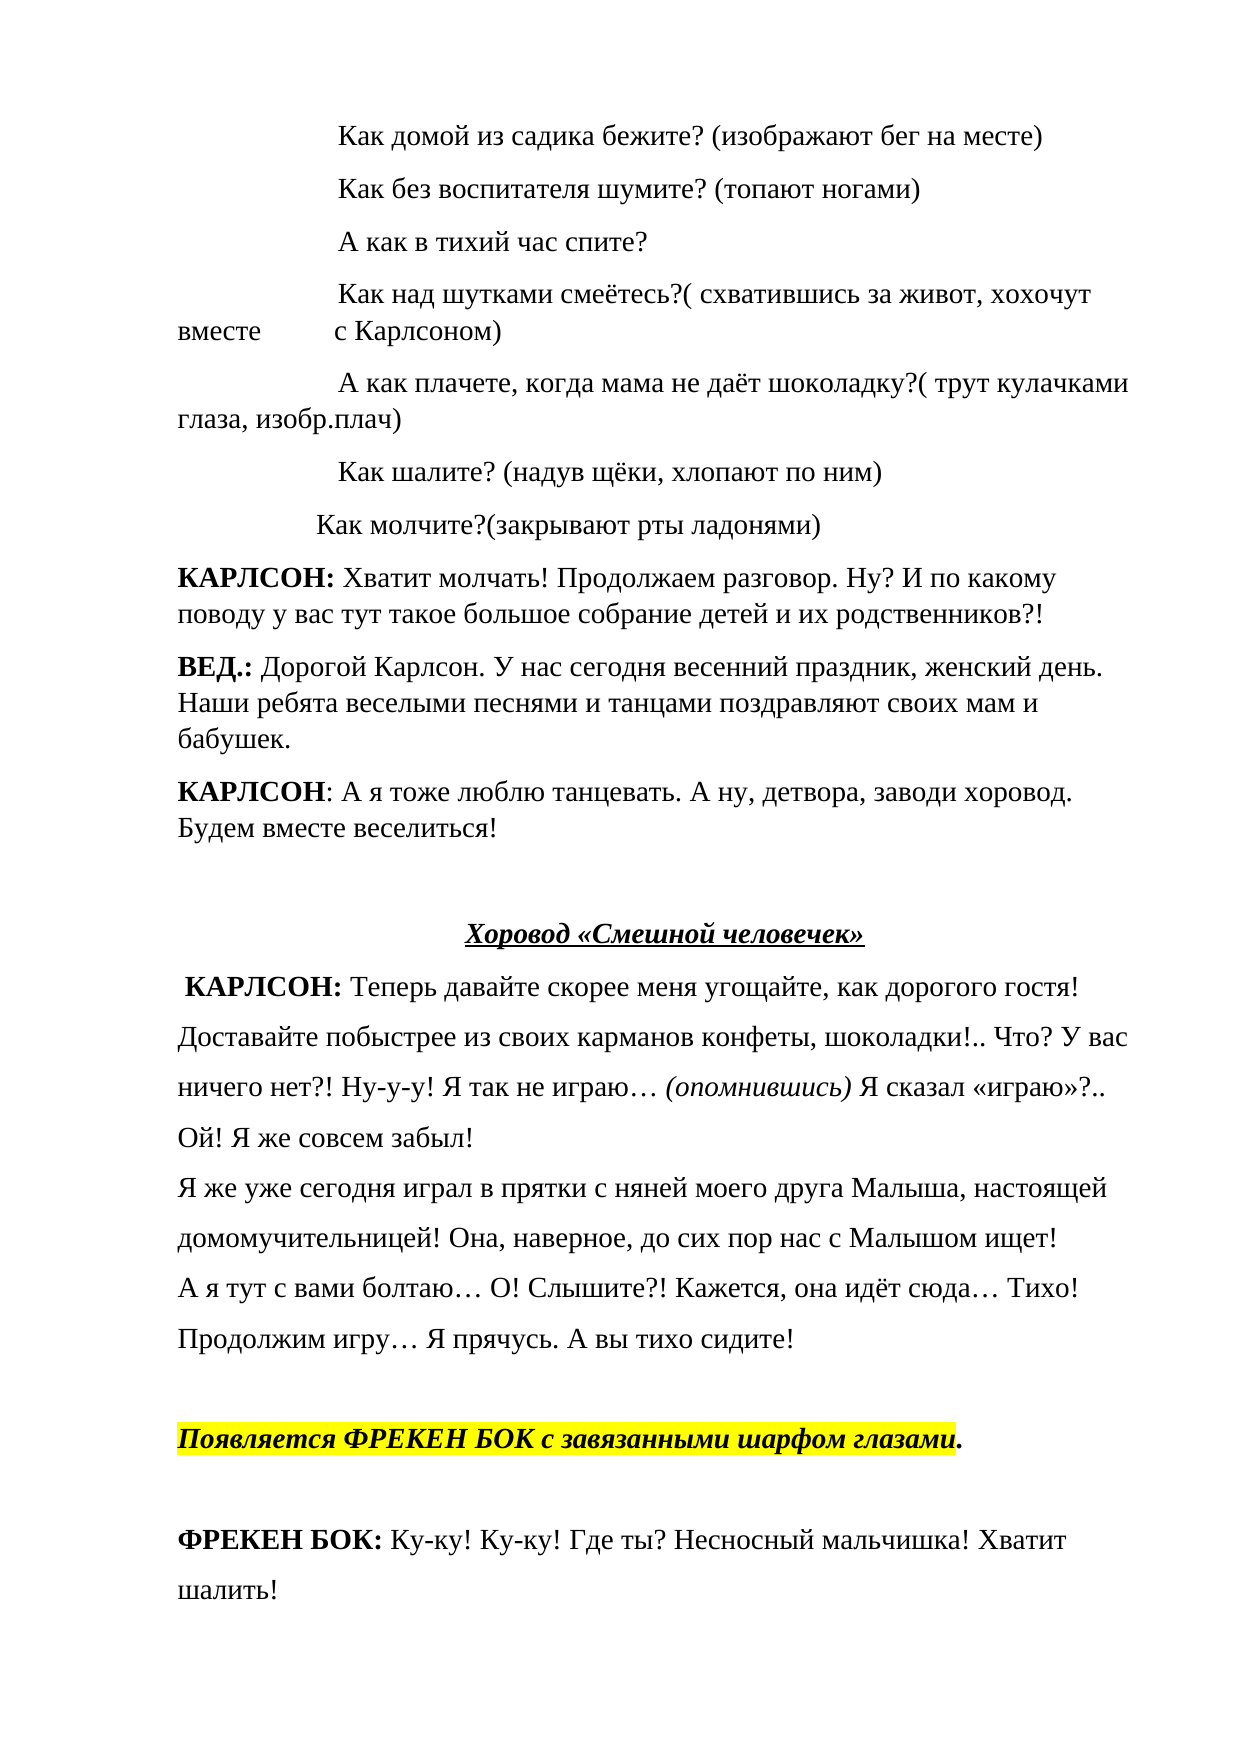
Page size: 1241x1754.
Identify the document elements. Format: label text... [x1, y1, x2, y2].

text Появляется ФРЕКЕН БОК с завязанными шарфом глазами. [177, 1371, 1152, 1455]
text А как в тихий час спите? [177, 224, 1152, 257]
text КАРЛСОН: Хватит молчать! Продолжаем разговор. Ну? И по какому поводу у вас тут такое большое собрание детей и их родственников?! [177, 560, 1152, 630]
text Как домой из садика бежите? (изображают бег на месте) [177, 118, 1152, 152]
text КАРЛСОН: Теперь давайте скорее меня угощайте, как дорогого гостя! Доставайте побыстрее из своих карманов конфеты, шоколадки!.. Что? У вас ничего нет?! Ну-у-у! Я так не играю… (опомнившись) Я сказал «играю»?.. Ой! Я же совсем забыл! Я же уже сегодня играл в прятки с няней моего друга Малыша, настоящей домомучительницей! Она, наверное, до сих пор нас с Малышом ищет! А я тут с вами болтаю… О! Слышите?! Кажется, она идёт сюда… Тихо! Продолжим игру… Я прячусь. А вы тихо сидите! [177, 969, 1152, 1354]
text А как плачете, когда мама не даёт шоколадку?( трут кулачками глаза, изобр.плач) [177, 366, 1152, 435]
text КАРЛСОН: А я тоже люблю танцевать. А ну, детвора, заводи хоровод. Будем вместе веселиться! [177, 774, 1152, 844]
text Как шалите? (надув щёки, хлопают по ним) [177, 454, 1152, 488]
text Хоровод «Смешной человечек» [177, 916, 1152, 949]
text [177, 1472, 1152, 1606]
text Как молчите?(закрывают рты ладонями) [177, 507, 1152, 541]
text Как без воспитателя шумите? (топают ногами) [177, 171, 1152, 204]
text ВЕД.: Дорогой Карлсон. У нас сегодня весенний праздник, женский день. Наши ребята веселыми песнями и танцами поздравляют своих мам и бабушек. [177, 649, 1152, 755]
text Как над шутками смеётесь?( схватившись за живот, хохочут вместе с Карлсоном) [177, 277, 1152, 346]
